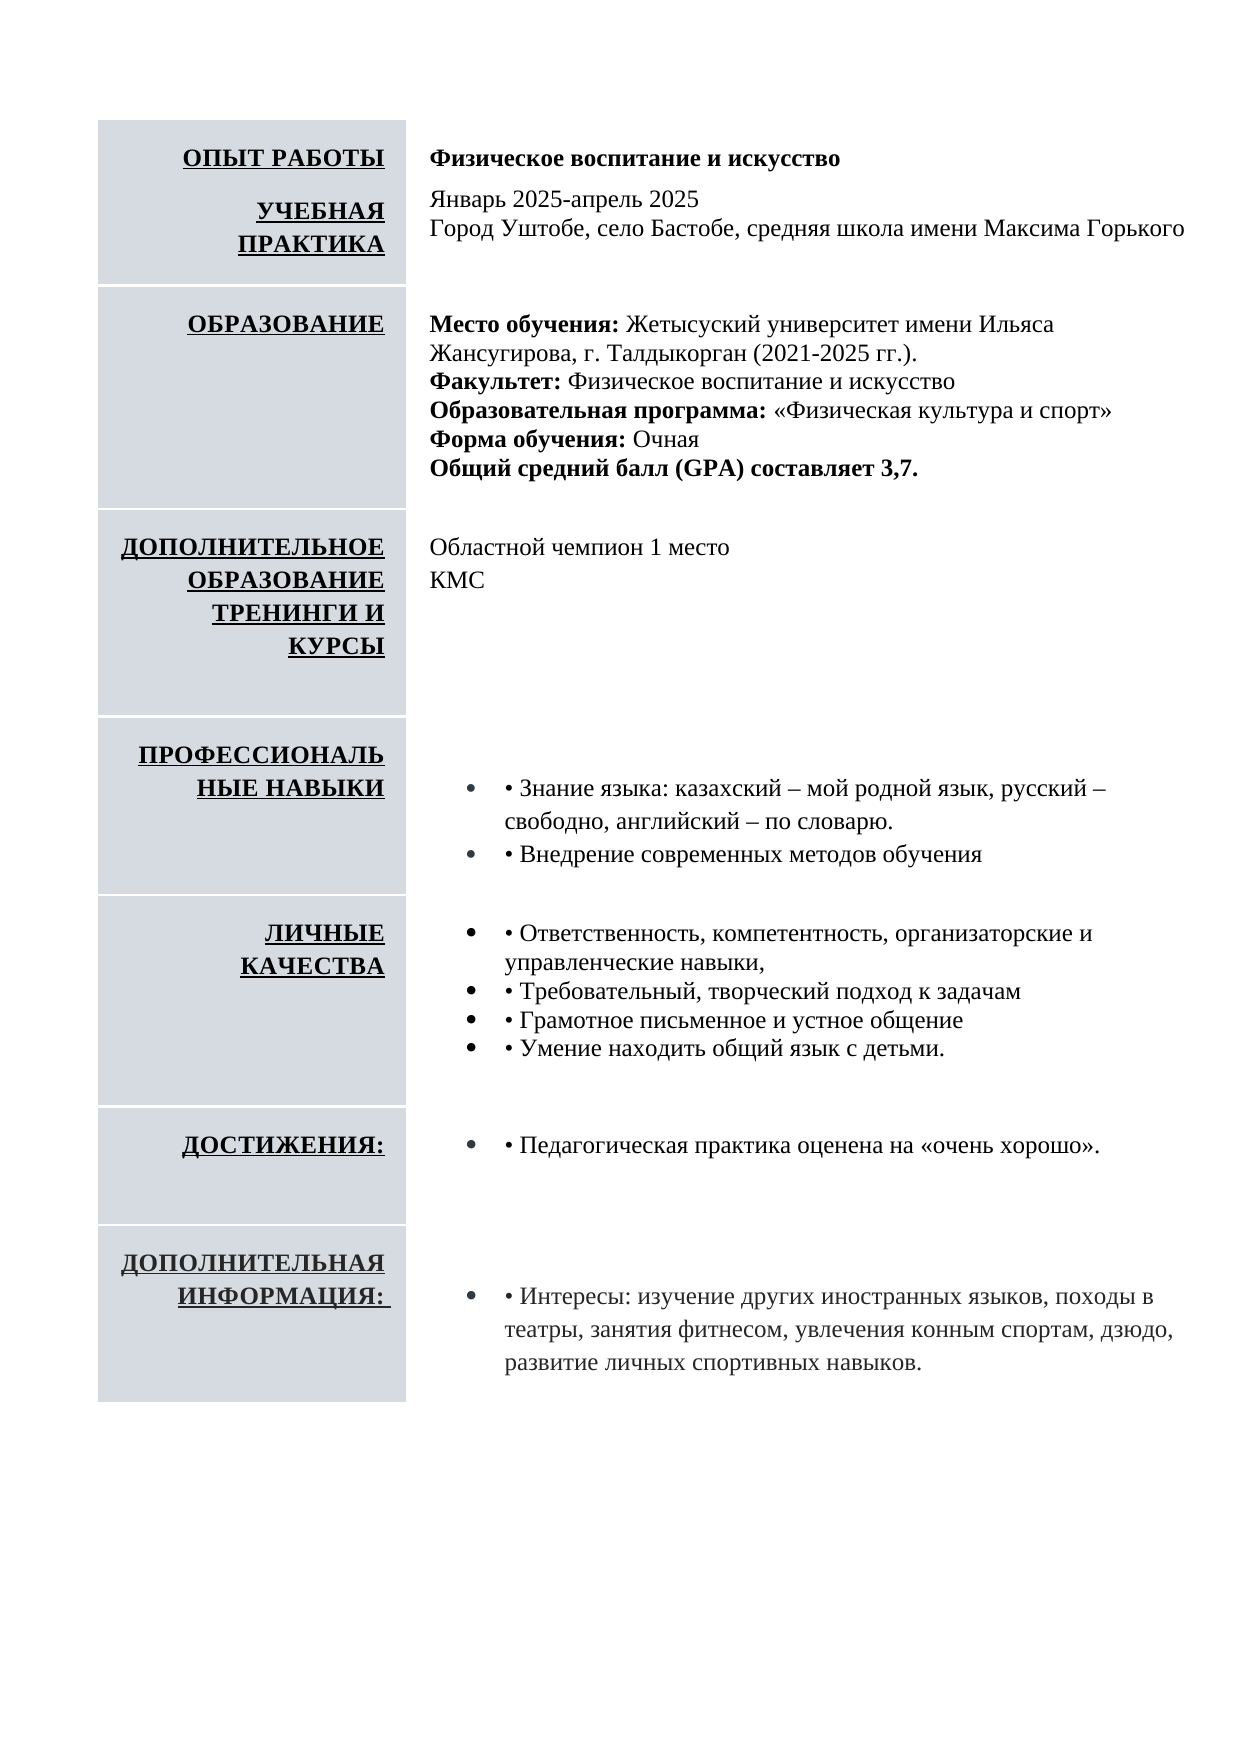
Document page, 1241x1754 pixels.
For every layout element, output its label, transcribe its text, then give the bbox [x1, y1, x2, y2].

table_cell • Ответственность, компетентность, организаторские и управленческие навыки, • Требовательный, творческий подход к задачам • Грамотное письменное и устное общение • Умение находить общий язык с детьми. [408, 896, 1206, 1105]
table_cell ЛИЧНЫЕ КАЧЕСТВА [98, 896, 406, 1105]
table_cell • Знание языка: казахский – мой родной язык, русский – свободно, английский – по словарю. • Внедрение современных методов обучения [408, 718, 1206, 894]
table_cell ДОСТИЖЕНИЯ: [98, 1108, 406, 1224]
table_cell ДОПОЛНИТЕЛЬНОЕ ОБРАЗОВАНИЕ ТРЕНИНГИ И КУРСЫ [98, 510, 406, 715]
table_cell Место обучения: Жетысуский университет имени Ильяса Жансугирова, г. Талдыкорган (2021-2025 гг.). Факультет: Физическое воспитание и искусство Образовательная программа: «Физическая культура и спорт» Форма обучения: Очная Общий средний балл (GPA) составляет 3,7. [408, 287, 1206, 508]
table_cell ОПЫТ РАБОТЫ УЧЕБНАЯ ПРАКТИКА [98, 120, 406, 284]
table_cell ОБРАЗОВАНИЕ [98, 287, 406, 508]
table_cell ПРОФЕССИОНАЛЬНЫЕ НАВЫКИ [98, 718, 406, 894]
table_cell ДОПОЛНИТЕЛЬНАЯ ИНФОРМАЦИЯ: [98, 1226, 406, 1402]
table_cell Областной чемпион 1 место КМС [408, 510, 1206, 715]
table_cell • Педагогическая практика оценена на «очень хорошо». [408, 1108, 1206, 1224]
table_cell • Интересы: изучение других иностранных языков, походы в театры, занятия фитнесом, увлечения конным спортам, дзюдо, развитие личных спортивных навыков. [408, 1226, 1206, 1402]
table_cell Физическое воспитание и искусство Январь 2025-апрель 2025 Город Уштобе, село Бастобе, средняя школа имени Максима Горького [408, 120, 1206, 284]
